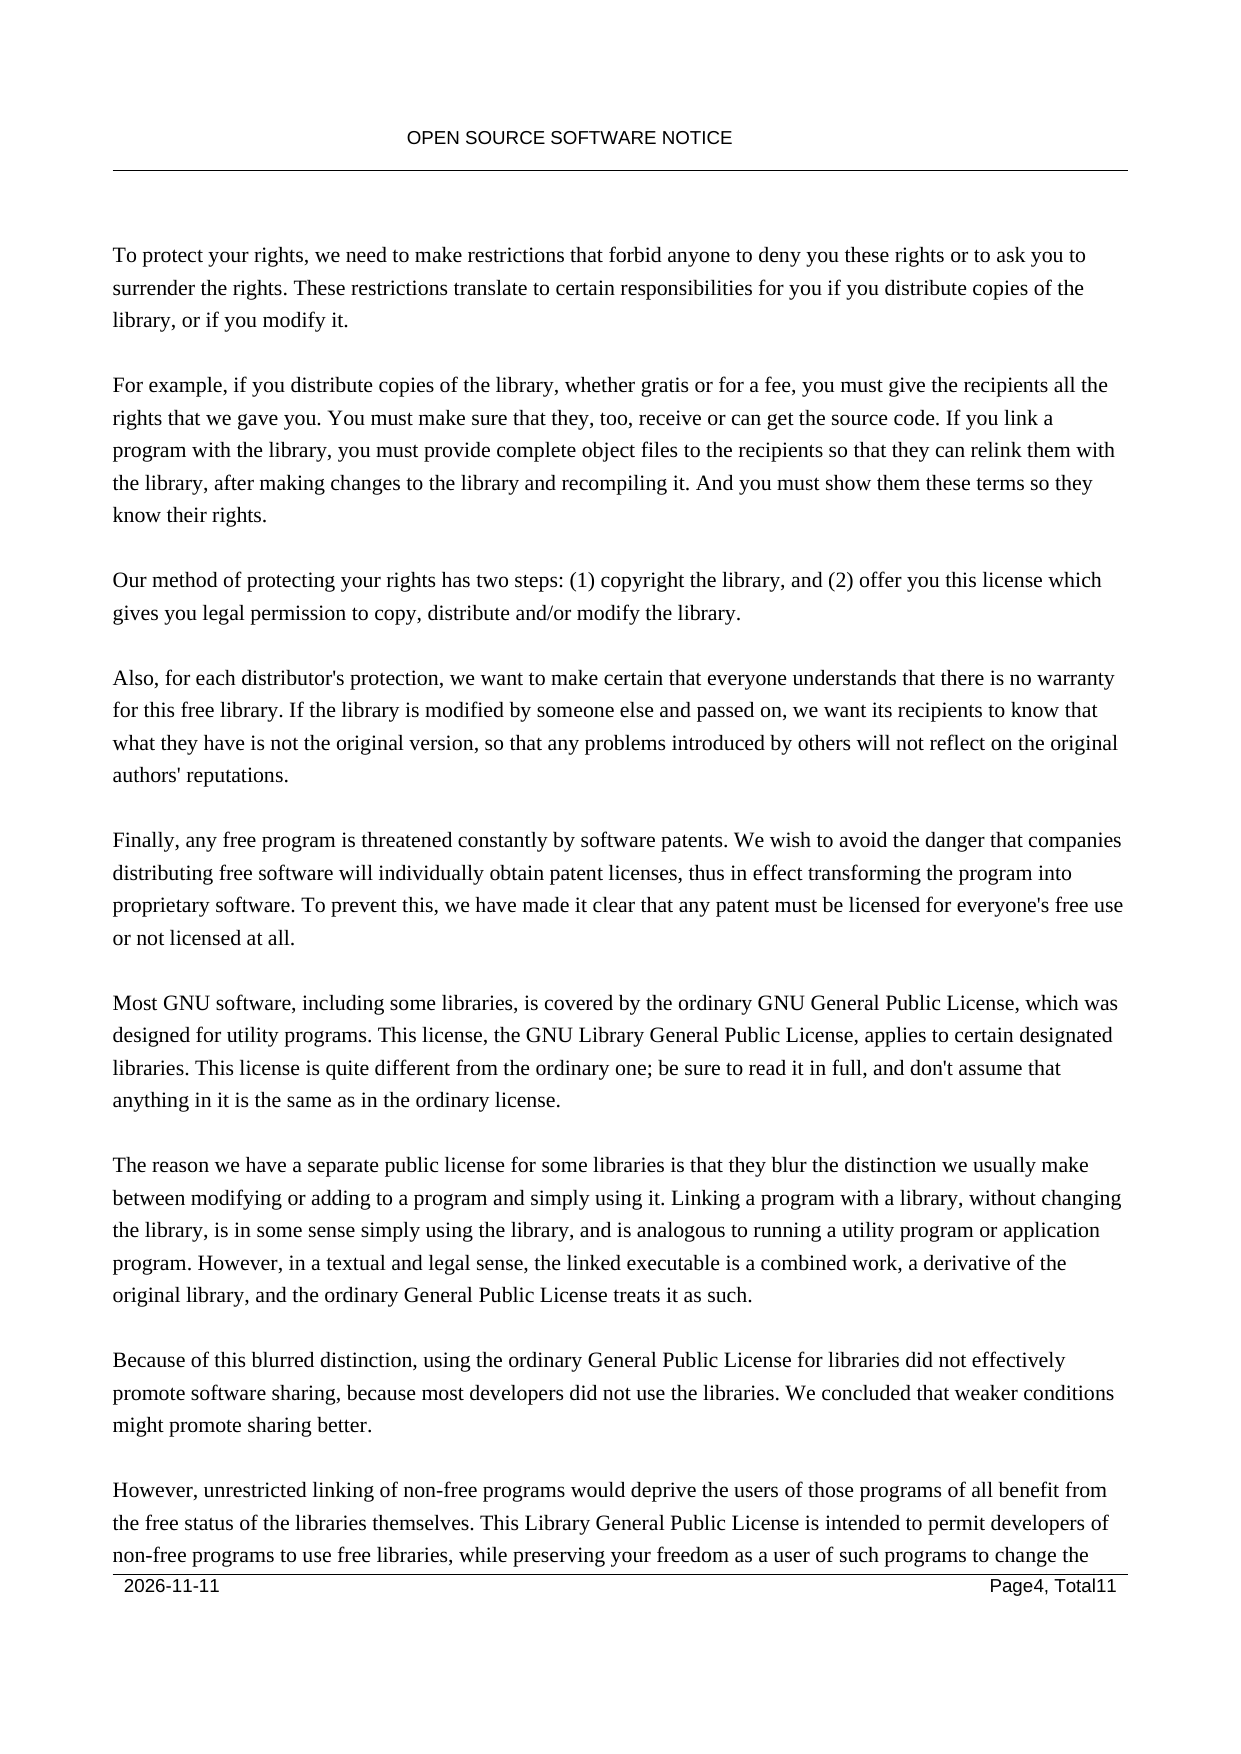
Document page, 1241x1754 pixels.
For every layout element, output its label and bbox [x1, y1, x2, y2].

text [112, 206, 1128, 1571]
